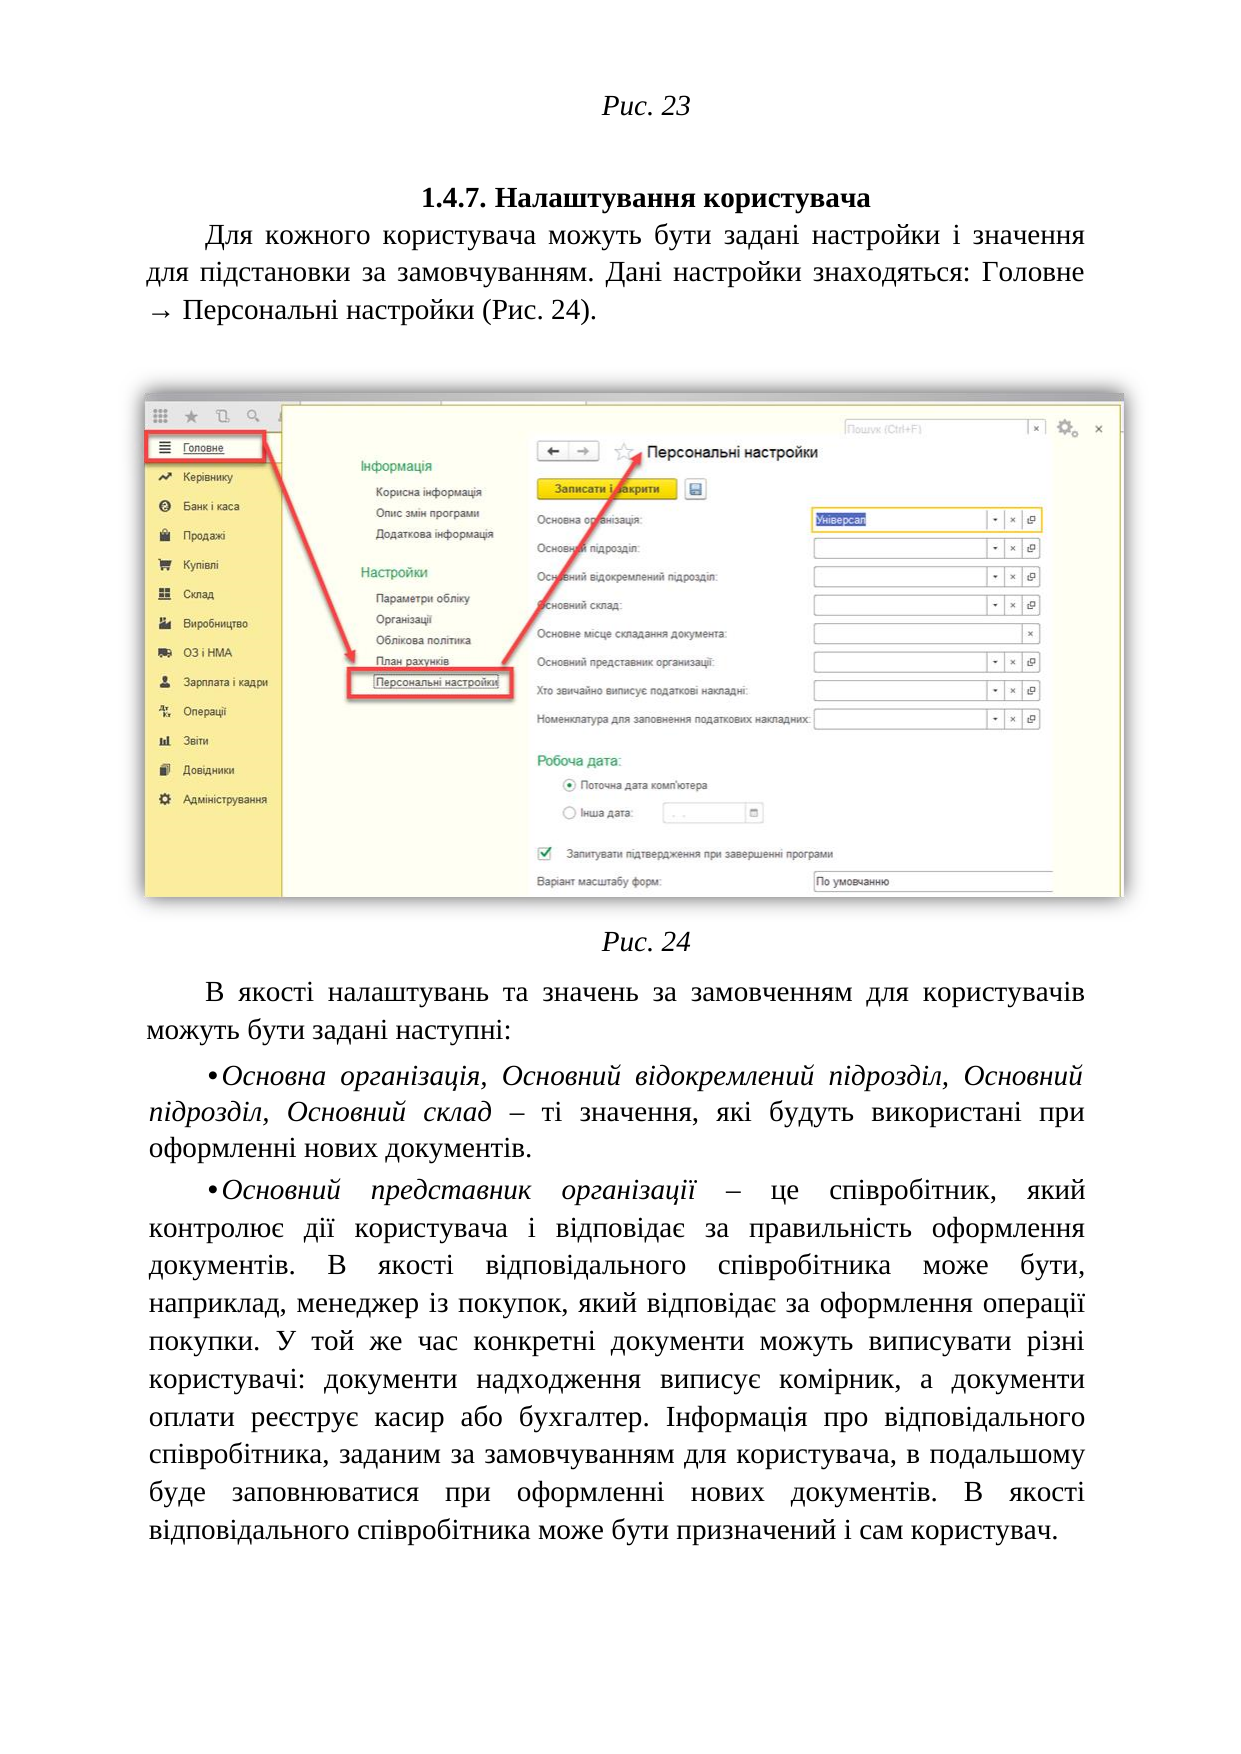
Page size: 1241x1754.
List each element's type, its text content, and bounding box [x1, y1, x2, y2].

list Основний представник організації – це співробітник, який контролює дії користувача і відповідає за правильність оформлення документів. В якості відповідального співробітника може бути, наприклад, менеджер із покупок, який відповідає за оформлення операції покупки. У той же час конкретні документи можуть виписувати різні користувачі: документи надходження виписує комірник, а документи оплати реєструє касир або бухгалтер. Інформація про відповідального співробітника, заданим за замовчуванням для користувача, в подальшому буде заповнюватися при оформленні нових документів. В якості відповідального співробітника може бути призначений і сам користувач. [149, 1172, 1086, 1546]
subtitle Рис. 23 [205, 88, 1087, 122]
list Основна організація, Основний відокремлений підрозділ, Основний підрозділ, Основний склад – ті значення, які будуть використані при оформленні нових документів. [149, 1057, 1086, 1163]
text В якості налаштувань та значень за замовченням для користувачів можуть бути задані наступні: [146, 974, 1086, 1046]
subtitle Рис. 24 [205, 924, 1087, 958]
text Для кожного користувача можуть бути задані настройки і значення для підстановки за замовчуванням. Дані настройки знаходяться: Головне → Персональні настройки (Рис. 24). [146, 217, 1086, 326]
picture [118, 367, 1150, 922]
subtitle 1.4.7. Налаштування користувача [194, 181, 1097, 214]
